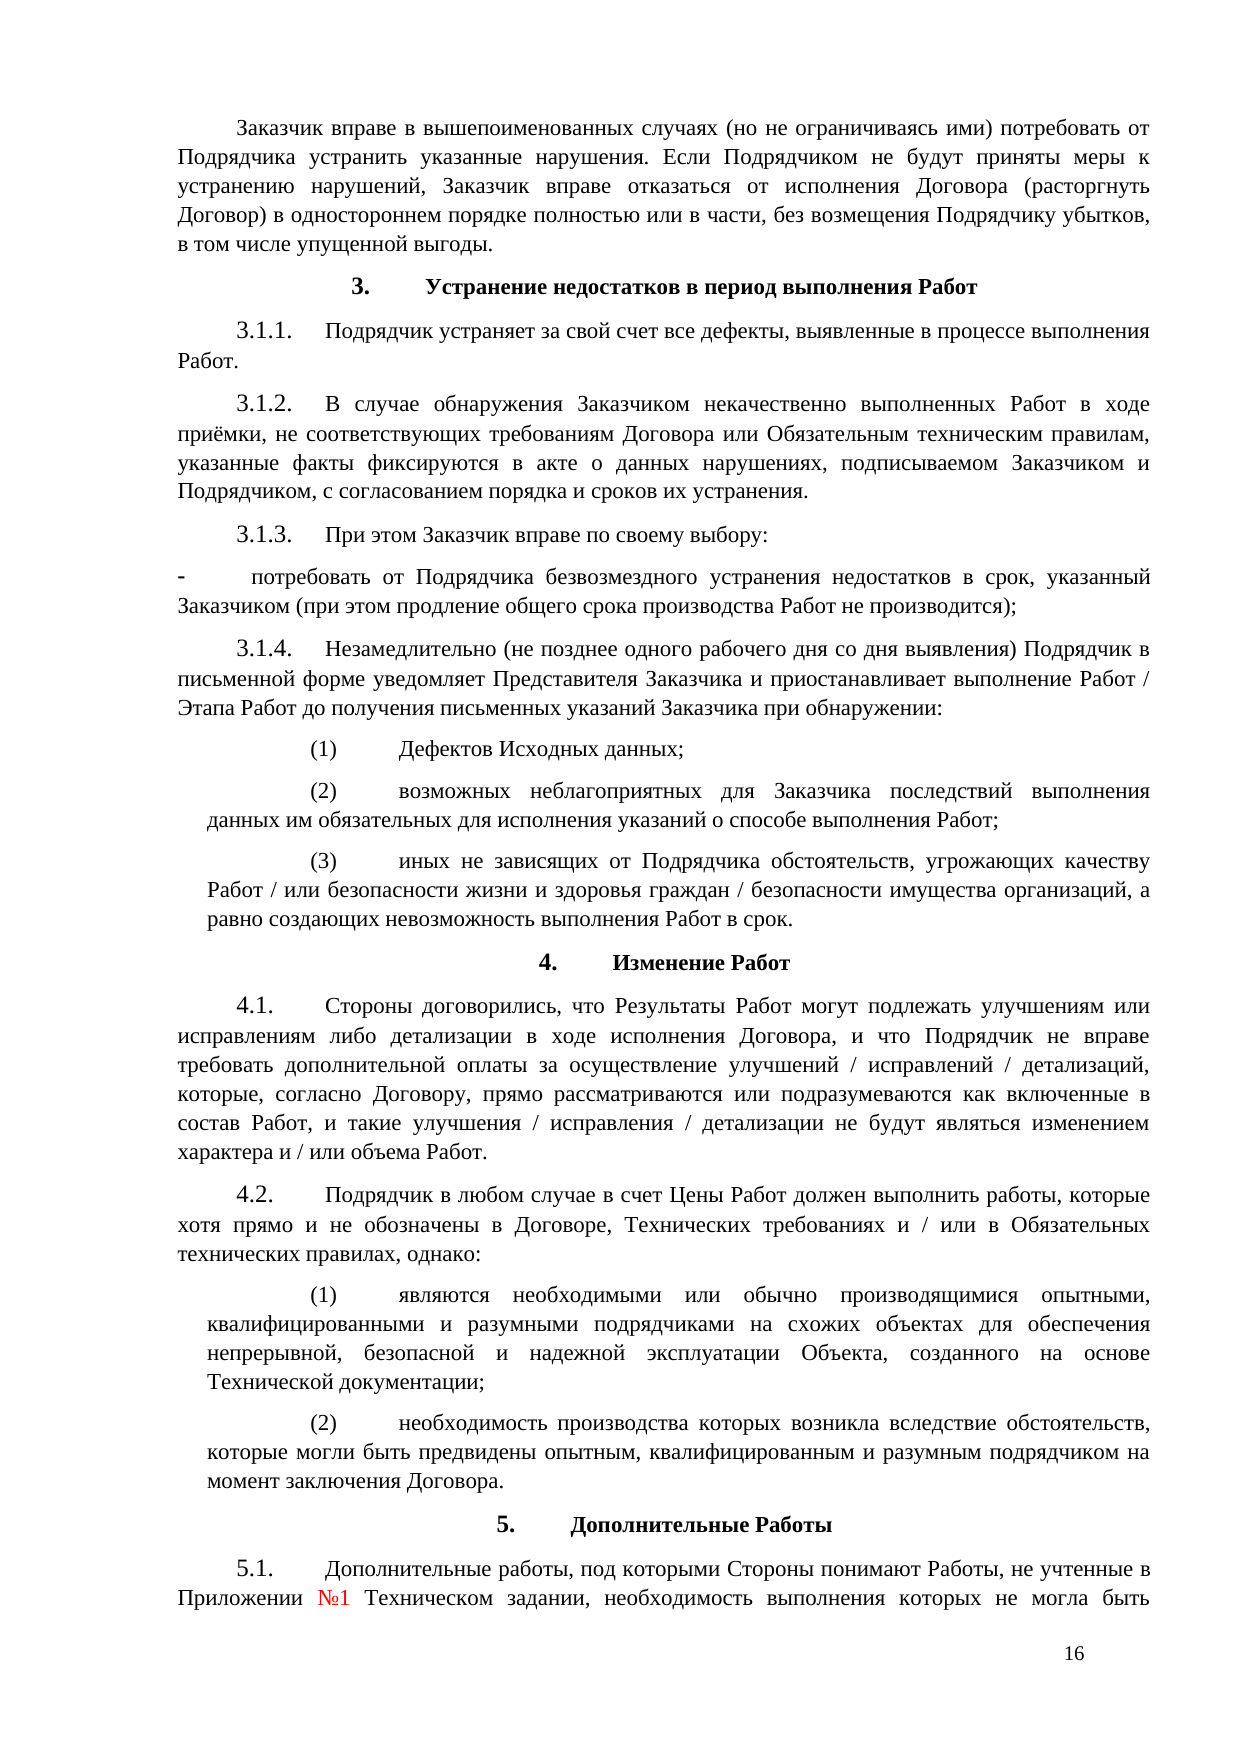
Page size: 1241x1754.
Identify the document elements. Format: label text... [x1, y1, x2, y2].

text иных не зависящих от Подрядчика обстоятельств, угрожающих качеству Работ / или безопасности жизни и здоровья граждан / безопасности имущества организаций, а равно создающих невозможность выполнения Работ в срок. [207, 847, 1152, 931]
text При этом Заказчик вправе по своему выбору: [177, 519, 1152, 548]
text Дополнительные Работы [177, 1509, 1152, 1537]
text Дефектов Исходных данных; [207, 735, 1152, 762]
text Подрядчик в любом случае в счет Цены Работ должен выполнить работы, которые хотя прямо и не обозначены в Договоре, Технических требованиях и / или в Обязательных технических правилах, однако: [177, 1179, 1152, 1266]
text В случае обнаружения Заказчиком некачественно выполненных Работ в ходе приёмки, не соответствующих требованиям Договора или Обязательным техническим правилам, указанные факты фиксируются в акте о данных нарушениях, подписываемом Заказчиком и Подрядчиком, с согласованием порядка и сроков их устранения. [177, 388, 1152, 504]
list потребовать от Подрядчика безвозмездного устранения недостатков в срок, указанный Заказчиком (при этом продление общего срока производства Работ не производится); [177, 563, 1152, 618]
text Изменение Работ [177, 947, 1152, 975]
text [177, 1553, 1152, 1611]
text Подрядчик устраняет за свой счет все дефекты, выявленные в процессе выполнения Работ. [177, 316, 1152, 373]
text Незамедлительно (не позднее одного рабочего дня со дня выявления) Подрядчик в письменной форме уведомляет Представителя Заказчика и приостанавливает выполнение Работ / Этапа Работ до получения письменных указаний Заказчика при обнаружении: [177, 633, 1152, 720]
list Заказчик вправе в вышепоименованных случаях (но не ограничиваясь ими) потребовать от Подрядчика устранить указанные нарушения. Если Подрядчиком не будут приняты меры к устранению нарушений, Заказчик вправе отказаться от исполнения Договора (расторгнуть Договор) в одностороннем порядке полностью или в части, без возмещения Подрядчику убытков, в том числе упущенной выгоды. [177, 114, 1152, 256]
text Стороны договорились, что Результаты Работ могут подлежать улучшениям или исправлениям либо детализации в ходе исполнения Договора, и что Подрядчик не вправе требовать дополнительной оплаты за осуществление улучшений / исправлений / детализаций, которые, согласно Договору, прямо рассматриваются или подразумеваются как включенные в состав Работ, и такие улучшения / исправления / детализации не будут являться изменением характера и / или объема Работ. [177, 991, 1152, 1164]
text возможных неблагоприятных для Заказчика последствий выполнения данных им обязательных для исполнения указаний о способе выполнения Работ; [207, 777, 1152, 832]
text Устранение недостатков в период выполнения Работ [177, 271, 1152, 300]
text являются необходимыми или обычно производящимися опытными, квалифицированными и разумными подрядчиками на схожих объектах для обеспечения непрерывной, безопасной и надежной эксплуатации Объекта, созданного на основе Технической документации; [207, 1281, 1152, 1394]
text необходимость производства которых возникла вследствие обстоятельств, которые могли быть предвидены опытным, квалифицированным и разумным подрядчиком на момент заключения Договора. [207, 1409, 1152, 1494]
